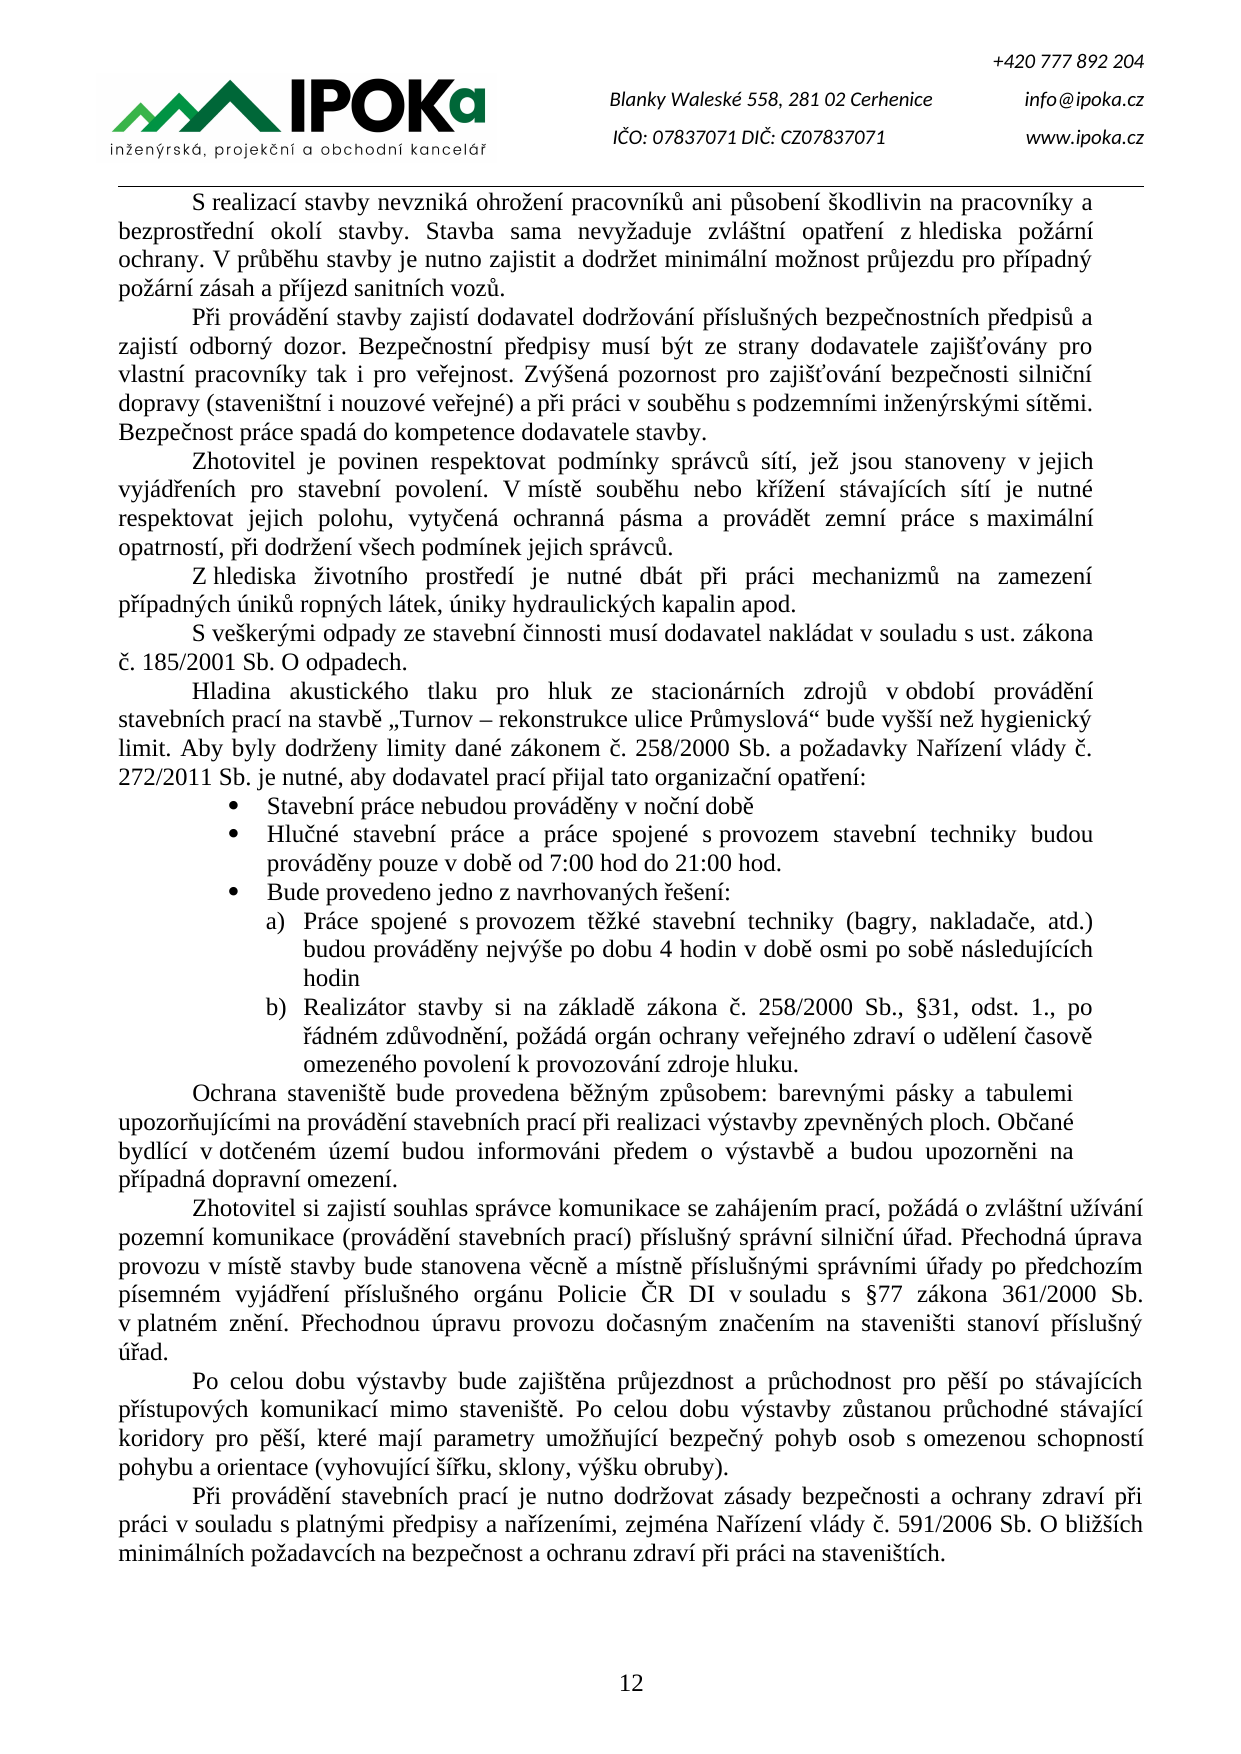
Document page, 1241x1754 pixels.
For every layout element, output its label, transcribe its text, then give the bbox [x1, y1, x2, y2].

text Při provádění stavebních prací je nutno dodržovat zásady bezpečnosti a ochrany zdraví při práci v souladu s platnými předpisy a nařízeními, zejména Nařízení vlády č. 591/2006 Sb. O bližších minimálních požadavcích na bezpečnost a ochranu zdraví při práci na staveništích. [118, 1481, 1144, 1567]
list Bude provedeno jedno z navrhovaných řešení: [229, 877, 1093, 906]
list Realizátor stavby si na základě zákona č. 258/2000 Sb., §31, odst. 1., po řádném zdůvodnění, požádá orgán ochrany veřejného zdraví o udělení časově omezeného povolení k provozování zdroje hluku. [266, 992, 1093, 1078]
text Hladina akustického tlaku pro hluk ze stacionárních zdrojů v období provádění stavebních prací na stavbě „Turnov – rekonstrukce ulice Průmyslová“ bude vyšší než hygienický limit. Aby byly dodrženy limity dané zákonem č. 258/2000 Sb. a požadavky Nařízení vlády č. 272/2011 Sb. je nutné, aby dodavatel prací přijal tato organizační opatření: [118, 676, 1093, 791]
text Z hlediska životního prostředí je nutné dbát při práci mechanizmů na zamezení případných úniků ropných látek, úniky hydraulických kapalin apod. [118, 561, 1093, 618]
text Po celou dobu výstavby bude zajištěna průjezdnost a průchodnost pro pěší po stávajících přístupových komunikací mimo staveniště. Po celou dobu výstavby zůstanou průchodné stávající koridory pro pěší, které mají parametry umožňující bezpečný pohyb osob s omezenou schopností pohybu a orientace (vyhovující šířku, sklony, výšku obruby). [118, 1366, 1144, 1481]
text Zhotovitel si zajistí souhlas správce komunikace se zahájením prací, požádá o zvláštní užívání pozemní komunikace (provádění stavebních prací) příslušný správní silniční úřad. Přechodná úprava provozu v místě stavby bude stanovena věcně a místně příslušnými správními úřady po předchozím písemném vyjádření příslušného orgánu Policie ČR DI v souladu s §77 zákona 361/2000 Sb. v platném znění. Přechodnou úpravu provozu dočasným značením na staveništi stanoví příslušný úřad. [118, 1193, 1144, 1366]
list Práce spojené s provozem těžké stavební techniky (bagry, nakladače, atd.) budou prováděny nejvýše po dobu 4 hodin v době osmi po sobě následujících hodin [266, 906, 1093, 992]
text S veškerými odpady ze stavební činnosti musí dodavatel nakládat v souladu s ust. zákona č. 185/2001 Sb. O odpadech. [118, 618, 1093, 676]
text Zhotovitel je povinen respektovat podmínky správců sítí, jež jsou stanoveny v jejich vyjádřeních pro stavební povolení. V místě souběhu nebo křížení stávajících sítí je nutné respektovat jejich polohu, vytyčená ochranná pásma a provádět zemní práce s maximální opatrností, při dodržení všech podmínek jejich správců. [118, 446, 1093, 561]
text S realizací stavby nevzniká ohrožení pracovníků ani působení škodlivin na pracovníky a bezprostřední okolí stavby. Stavba sama nevyžaduje zvláštní opatření z hlediska požární ochrany. V průběhu stavby je nutno zajistit a dodržet minimální možnost průjezdu pro případný požární zásah a příjezd sanitních vozů. [118, 187, 1093, 302]
list Hlučné stavební práce a práce spojené s provozem stavební techniky budou prováděny pouze v době od 7:00 hod do 21:00 hod. [229, 819, 1093, 877]
picture [96, 73, 497, 163]
text Při provádění stavby zajistí dodavatel dodržování příslušných bezpečnostních předpisů a zajistí odborný dozor. Bezpečnostní předpisy musí být ze strany dodavatele zajišťovány pro vlastní pracovníky tak i pro veřejnost. Zvýšená pozornost pro zajišťování bezpečnosti silniční dopravy (staveništní i nouzové veřejné) a při práci v souběhu s podzemními inženýrskými sítěmi. Bezpečnost práce spadá do kompetence dodavatele stavby. [118, 302, 1093, 446]
text Ochrana staveniště bude provedena běžným způsobem: barevnými pásky a tabulemi upozorňujícími na provádění stavebních prací při realizaci výstavby zpevněných ploch. Občané bydlící v dotčeném území budou informováni předem o výstavbě a budou upozorněni na případná dopravní omezení. [118, 1078, 1074, 1193]
list Stavební práce nebudou prováděny v noční době [229, 791, 1093, 819]
